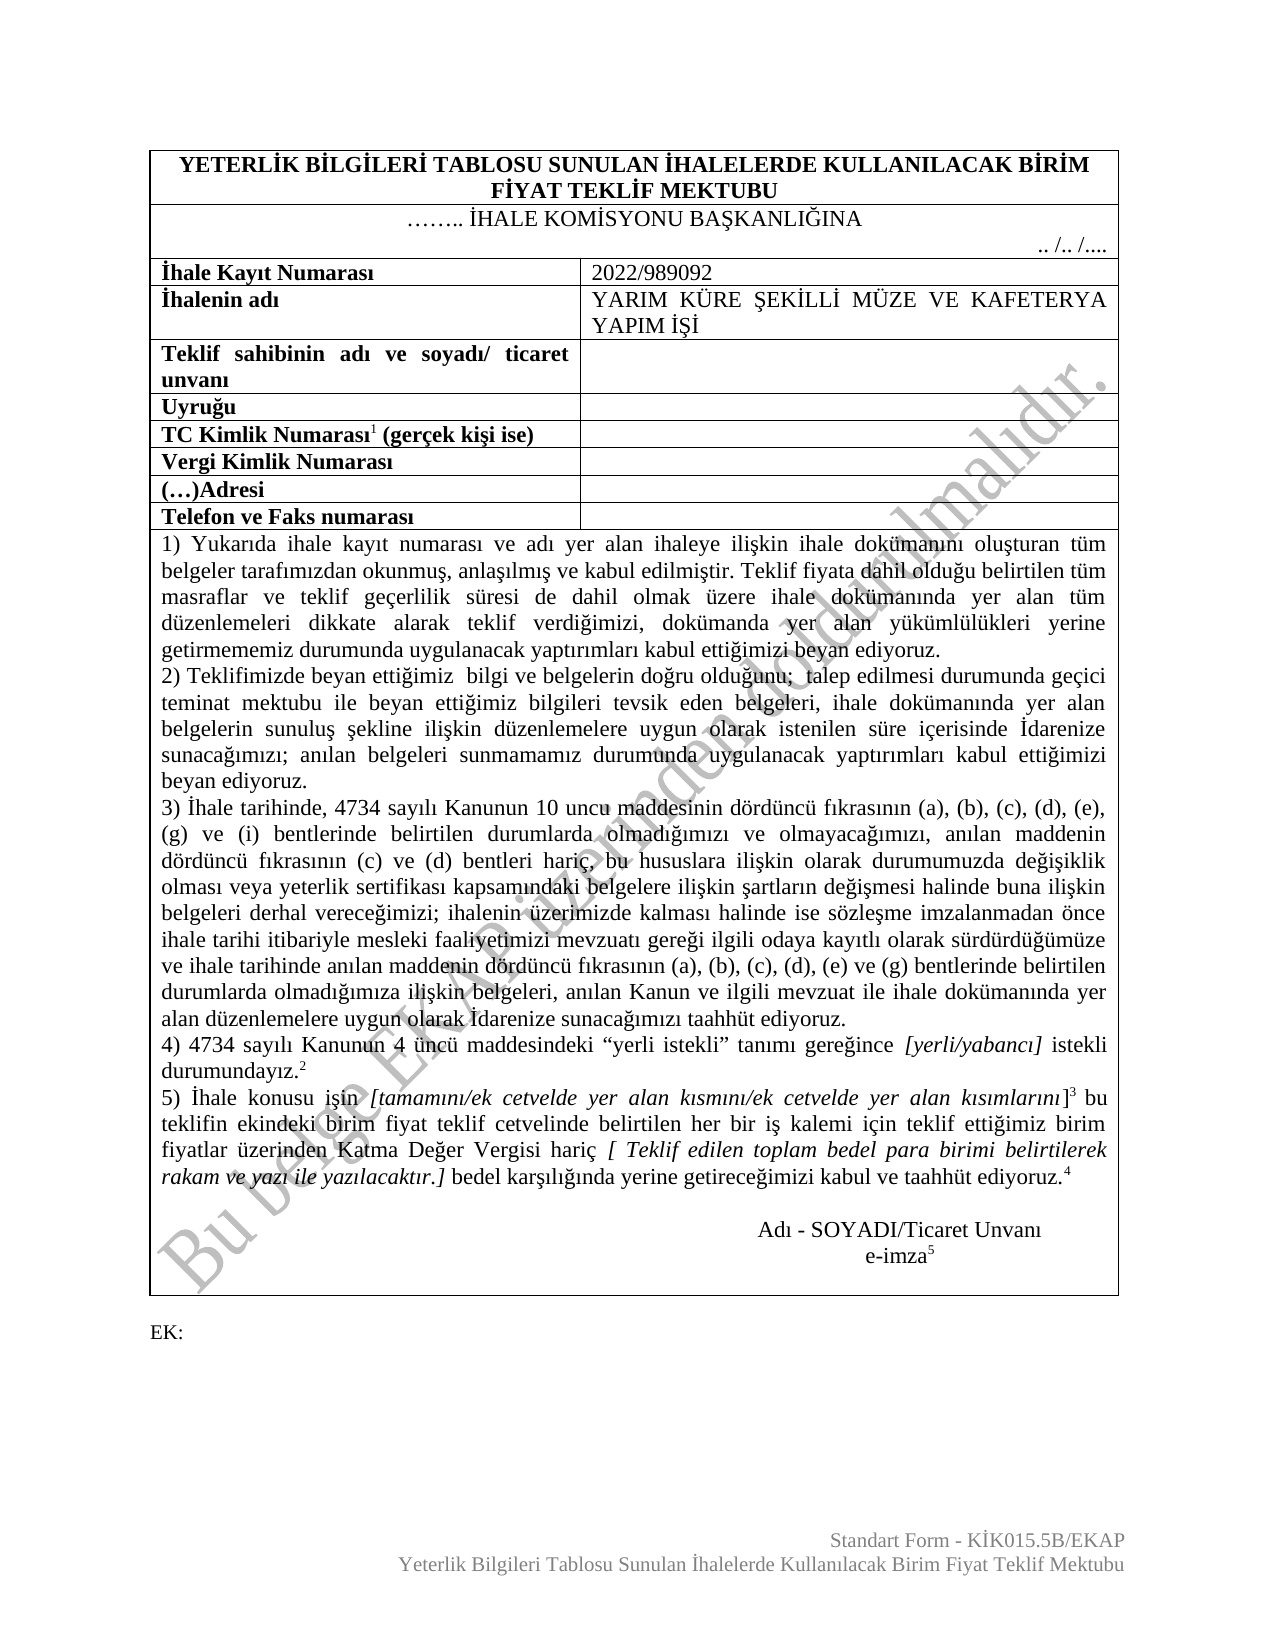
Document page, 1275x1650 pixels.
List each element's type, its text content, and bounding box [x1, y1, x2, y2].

table_cell Teklif sahibinin adı ve soyadı/ ticaret unvanı [151, 340, 580, 392]
table_cell [581, 340, 1118, 392]
table_cell [581, 394, 1118, 420]
table_cell [581, 476, 1118, 502]
table_cell İhalenin adı [151, 286, 580, 339]
table_cell 2022/989092 [581, 259, 1118, 285]
table_cell [581, 503, 1118, 529]
table_cell [581, 421, 1118, 447]
table_cell Vergi Kimlik Numarası [151, 448, 580, 474]
table_cell Uyruğu [151, 394, 580, 420]
table_cell TC Kimlik Numarası1 (gerçek kişi ise) [151, 421, 580, 447]
table_cell Telefon ve Faks numarası [151, 503, 580, 529]
table_cell 1) Yukarıda ihale kayıt numarası ve adı yer alan ihaleye ilişkin ihale dokümanını oluşturan tüm belgeler tarafımızdan okunmuş, anlaşılmış ve kabul edilmiştir. Teklif fiyata dahil olduğu belirtilen tüm masraflar ve teklif geçerlilik süresi de dahil olmak üzere ihale dokümanında yer alan tüm düzenlemeleri dikkate alarak teklif verdiğimizi, dokümanda yer alan yükümlülükleri yerine getirmememiz durumunda uygulanacak yaptırımları kabul ettiğimizi beyan ediyoruz. 2) Teklifimizde beyan ettiğimiz bilgi ve belgelerin doğru olduğunu; talep edilmesi durumunda geçici teminat mektubu ile beyan ettiğimiz bilgileri tevsik eden belgeleri, ihale dokümanında yer alan belgelerin sunuluş şekline ilişkin düzenlemelere uygun olarak istenilen süre içerisinde İdarenize sunacağımızı; anılan belgeleri sunmamamız durumunda uygulanacak yaptırımları kabul ettiğimizi beyan ediyoruz. 3) İhale tarihinde, 4734 sayılı Kanunun 10 uncu maddesinin dördüncü fıkrasının (a), (b), (c), (d), (e), (g) ve (i) bentlerinde belirtilen durumlarda olmadığımızı ve olmayacağımızı, anılan maddenin dördüncü fıkrasının (c) ve (d) bentleri hariç, bu hususlara ilişkin olarak durumumuzda değişiklik olması veya yeterlik sertifikası kapsamındaki belgelere ilişkin şartların değişmesi halinde buna ilişkin belgeleri derhal vereceğimizi; ihalenin üzerimizde kalması halinde ise sözleşme imzalanmadan önce ihale tarihi itibariyle mesleki faaliyetimizi mevzuatı gereği ilgili odaya kayıtlı olarak sürdürdüğümüze ve ihale tarihinde anılan maddenin dördüncü fıkrasının (a), (b), (c), (d), (e) ve (g) bentlerinde belirtilen durumlarda olmadığımıza ilişkin belgeleri, anılan Kanun ve ilgili mevzuat ile ihale dokümanında yer alan düzenlemelere uygun olarak İdarenize sunacağımızı taahhüt ediyoruz. 4) 4734 sayılı Kanunun 4 üncü maddesindeki “yerli istekli” tanımı gereğince [yerli/yabancı] istekli durumundayız.2 5) İhale konusu işin [tamamını/ek cetvelde yer alan kısmını/ek cetvelde yer alan kısımlarını]3 bu teklifin ekindeki birim fiyat teklif cetvelinde belirtilen her bir iş kalemi için teklif ettiğimiz birim fiyatlar üzerinden Katma Değer Vergisi hariç [ Teklif edilen toplam bedel para birimi belirtilerek rakam ve yazı ile yazılacaktır.] bedel karşılığında yerine getireceğimizi kabul ve taahhüt ediyoruz.4 Adı - SOYADI/Ticaret Unvanı e-imza5 [151, 530, 1118, 1295]
table_cell (…)Adresi [151, 476, 580, 502]
table_cell …….. İHALE KOMİSYONU BAŞKANLIĞINA .. /.. /.... [151, 205, 1118, 257]
table_cell [581, 448, 1118, 474]
table_cell YARIM KÜRE ŞEKİLLİ MÜZE VE KAFETERYA YAPIM İŞİ [581, 286, 1118, 339]
table_cell İhale Kayıt Numarası [151, 259, 580, 285]
text EK: [150, 1320, 1125, 1344]
table_header YETERLİK BİLGİLERİ TABLOSU SUNULAN İHALELERDE KULLANILACAK BİRİM FİYAT TEKLİF MEKTUBU [151, 151, 1118, 204]
